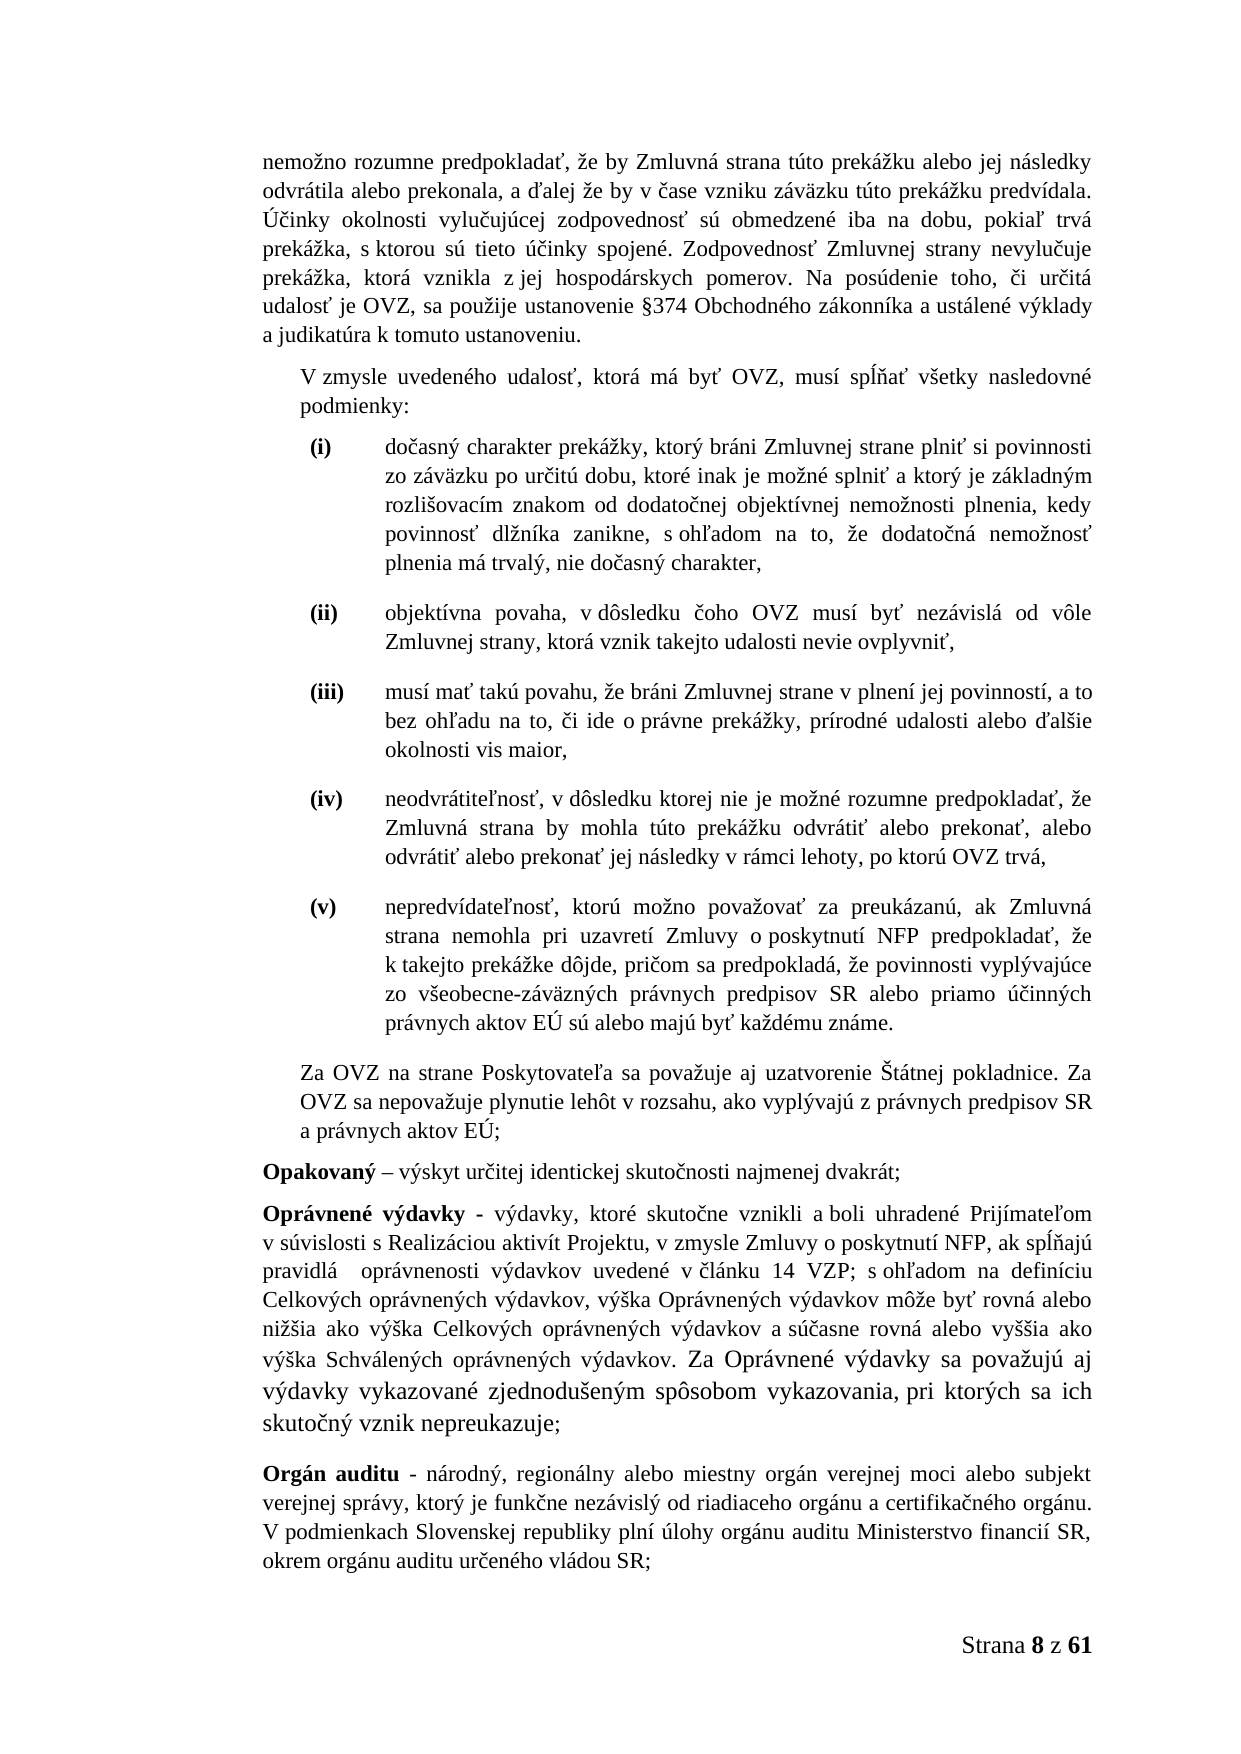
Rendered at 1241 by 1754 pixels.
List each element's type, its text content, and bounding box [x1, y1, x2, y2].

text Orgán auditu - národný, regionálny alebo miestny orgán verejnej moci alebo subjekt verejnej správy, ktorý je funkčne nezávislý od riadiaceho orgánu a certifikačného orgánu. V podmienkach Slovenskej republiky plní úlohy orgánu auditu Ministerstvo financií SR, okrem orgánu auditu určeného vládou SR; [262, 1460, 1092, 1573]
text V zmysle uvedeného udalosť, ktorá má byť OVZ, musí spĺňať všetky nasledovné podmienky: [300, 363, 1092, 418]
text Za OVZ na strane Poskytovateľa sa považuje aj uzatvorenie Štátnej pokladnice. Za OVZ sa nepovažuje plynutie lehôt v rozsahu, ako vyplývajú z právnych predpisov SR a právnych aktov EÚ; [300, 1059, 1092, 1143]
list objektívna povaha, v dôsledku čoho OVZ musí byť nezávislá od vôle Zmluvnej strany, ktorá vznik takejto udalosti nevie ovplyvniť, [310, 599, 1092, 654]
list nepredvídateľnosť, ktorú možno považovať za preukázanú, ak Zmluvná strana nemohla pri uzavretí Zmluvy o poskytnutí NFP predpokladať, že k takejto prekážke dôjde, pričom sa predpokladá, že povinnosti vyplývajúce zo všeobecne-záväzných právnych predpisov SR alebo priamo účinných právnych aktov EÚ sú alebo majú byť každému známe. [310, 893, 1092, 1035]
text Opakovaný – výskyt určitej identickej skutočnosti najmenej dvakrát; [262, 1158, 1092, 1184]
list musí mať takú povahu, že bráni Zmluvnej strane v plnení jej povinností, a to bez ohľadu na to, či ide o právne prekážky, prírodné udalosti alebo ďalšie okolnosti vis maior, [310, 678, 1092, 762]
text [262, 148, 1092, 348]
list dočasný charakter prekážky, ktorý bráni Zmluvnej strane plniť si povinnosti zo záväzku po určitú dobu, ktoré inak je možné splniť a ktorý je základným rozlišovacím znakom od dodatočnej objektívnej nemožnosti plnenia, kedy povinnosť dlžníka zanikne, s ohľadom na to, že dodatočná nemožnosť plnenia má trvalý, nie dočasný charakter, [310, 433, 1092, 576]
text Oprávnené výdavky - výdavky, ktoré skutočne vznikli a boli uhradené Prijímateľom v súvislosti s Realizáciou aktivít Projektu, v zmysle Zmluvy o poskytnutí NFP, ak spĺňajú pravidlá oprávnenosti výdavkov uvedené v článku 14 VZP; s ohľadom na definíciu Celkových oprávnených výdavkov, výška Oprávnených výdavkov môže byť rovná alebo nižšia ako výška Celkových oprávnených výdavkov a súčasne rovná alebo vyššia ako výška Schválených oprávnených výdavkov. Za Oprávnené výdavky sa považujú aj výdavky vykazované zjednodušeným spôsobom vykazovania, pri ktorých sa ich skutočný vznik nepreukazuje; [262, 1199, 1092, 1436]
list neodvrátiteľnosť, v dôsledku ktorej nie je možné rozumne predpokladať, že Zmluvná strana by mohla túto prekážku odvrátiť alebo prekonať, alebo odvrátiť alebo prekonať jej následky v rámci lehoty, po ktorú OVZ trvá, [310, 785, 1092, 870]
